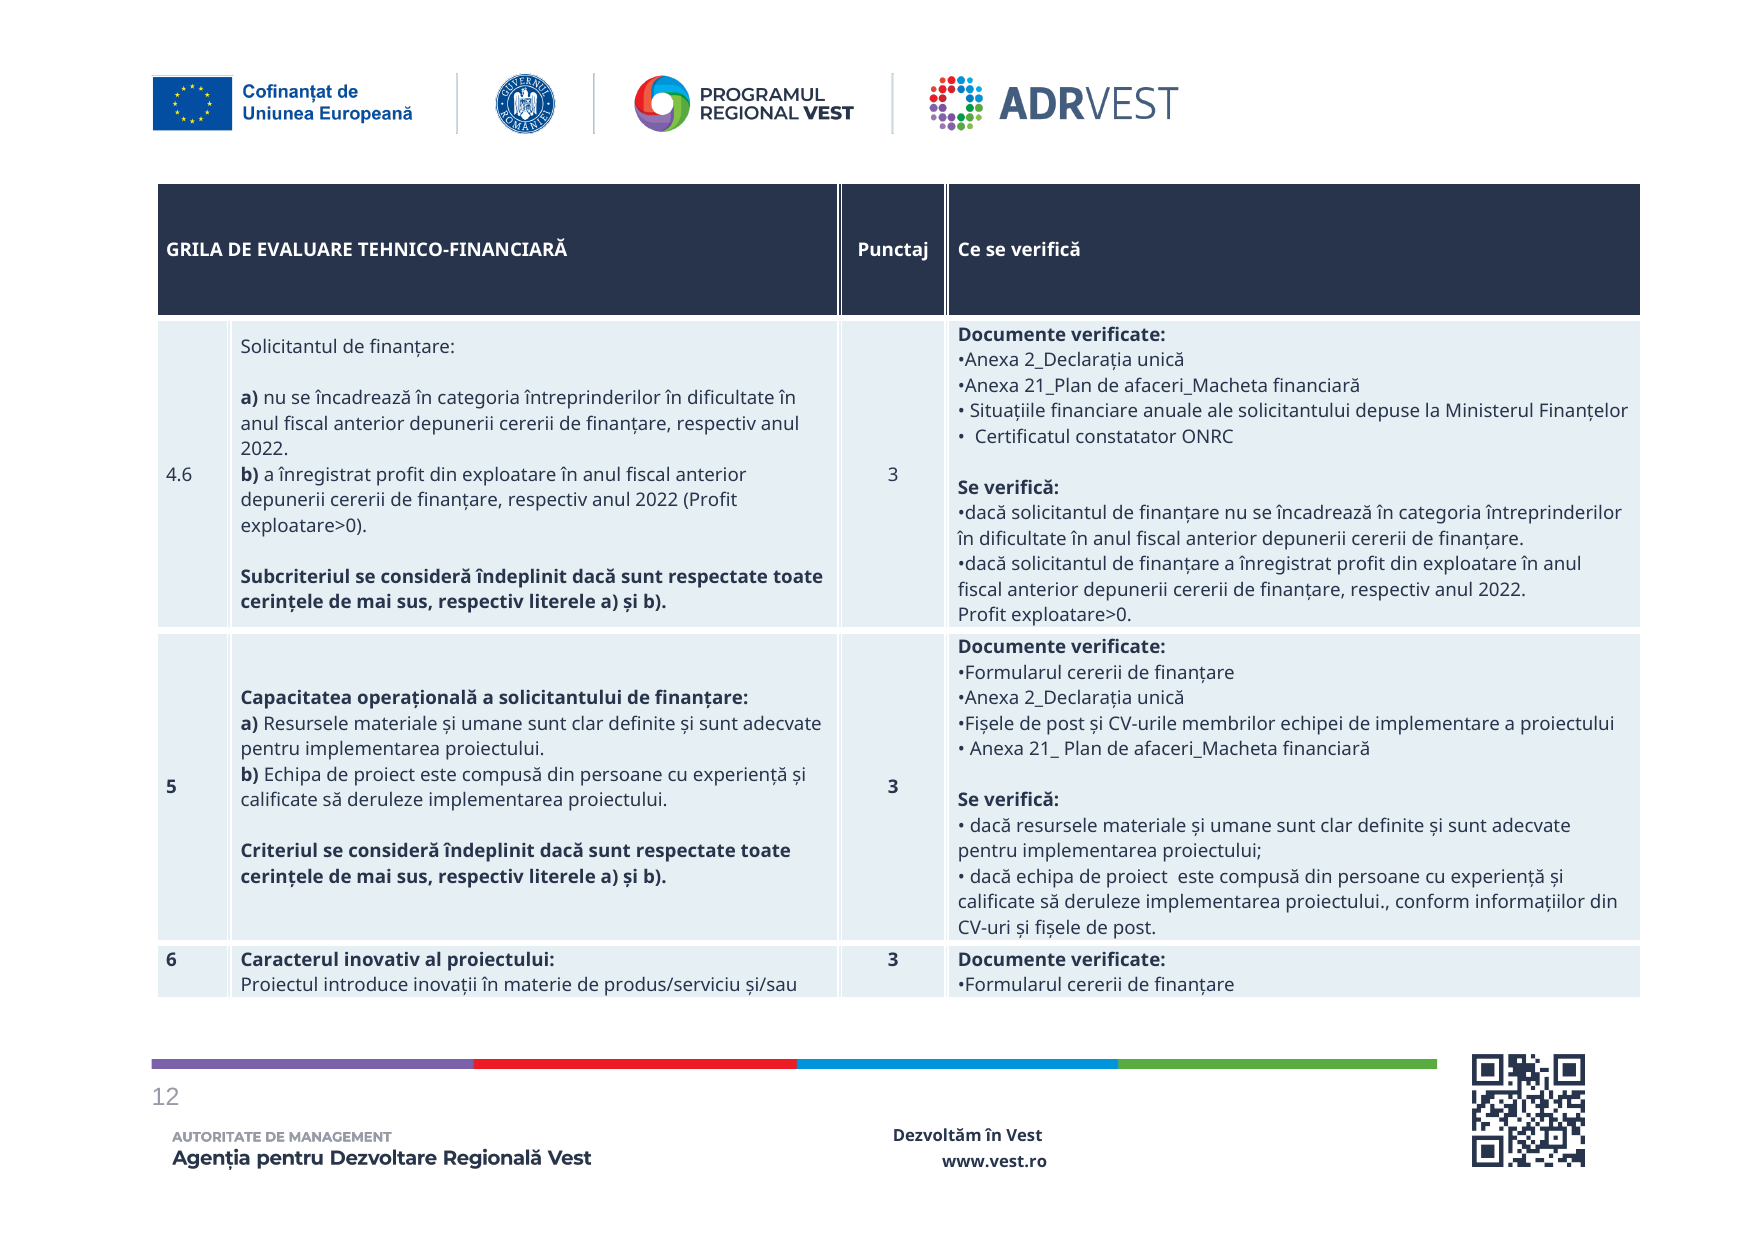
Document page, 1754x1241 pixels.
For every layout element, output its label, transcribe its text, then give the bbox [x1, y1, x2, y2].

table_cell 6 [158, 946, 227, 997]
table_header GRILA DE EVALUARE TEHNICO-FINANCIARĂ [158, 184, 837, 315]
picture [151, 73, 1179, 134]
table_cell 3 [842, 946, 944, 997]
table_cell 4.6 [158, 321, 227, 627]
table_cell 3 [842, 321, 944, 627]
picture [1463, 1045, 1594, 1176]
table_cell Capacitatea operațională a solicitantului de finanțare: a) Resursele materiale și umane sunt clar definite și sunt adecvate pentru implementarea proiectului. b) Echipa de proiect este compusă din persoane cu experiență și calificate să deruleze implementarea proiectului. Criteriul se consideră îndeplinit dacă sunt respectate toate cerințele de mai sus, respectiv literele a) și b). [232, 634, 837, 940]
table_cell Caracterul inovativ al proiectului: Proiectul introduce inovații în materie de produs/serviciu și/sau proces, după caz. [232, 946, 837, 997]
table_cell Documente verificate: •Anexa 2_Declarația unică •Anexa 21_Plan de afaceri_Macheta financiară • Situațiile financiare anuale ale solicitantului depuse la Ministerul Finanțelor • Certificatul constatator ONRC Se verifică: •dacă solicitantul de finanțare nu se încadrează în categoria întreprinderilor în dificultate în anul fiscal anterior depunerii cererii de finanțare. •dacă solicitantul de finanțare a înregistrat profit din exploatare în anul fiscal anterior depunerii cererii de finanțare, respectiv anul 2022. Profit exploatare>0. [949, 321, 1640, 627]
table_cell Documente verificate: •Formularul cererii de finanțare •Anexa 2_Declarația unică •Fișele de post și CV-urile membrilor echipei de implementare a proiectului • Anexa 21_ Plan de afaceri_Macheta financiară Se verifică: • dacă resursele materiale și umane sunt clar definite și sunt adecvate pentru implementarea proiectului; • dacă echipa de proiect este compusă din persoane cu experiență și calificate să deruleze implementarea proiectului., conform informațiilor din CV-uri și fișele de post. [949, 634, 1640, 940]
table_cell Solicitantul de finanțare: a) nu se încadrează în categoria întreprinderilor în dificultate în anul fiscal anterior depunerii cererii de finanțare, respectiv anul 2022. b) a înregistrat profit din exploatare în anul fiscal anterior depunerii cererii de finanțare, respectiv anul 2022 (Profit exploatare>0). Subcriteriul se consideră îndeplinit dacă sunt respectate toate cerințele de mai sus, respectiv literele a) și b). [232, 321, 837, 627]
table_header Ce se verifică [949, 184, 1640, 315]
table_cell 3 [842, 634, 944, 940]
table_header Punctaj [842, 184, 944, 315]
table_cell 5 [158, 634, 227, 940]
